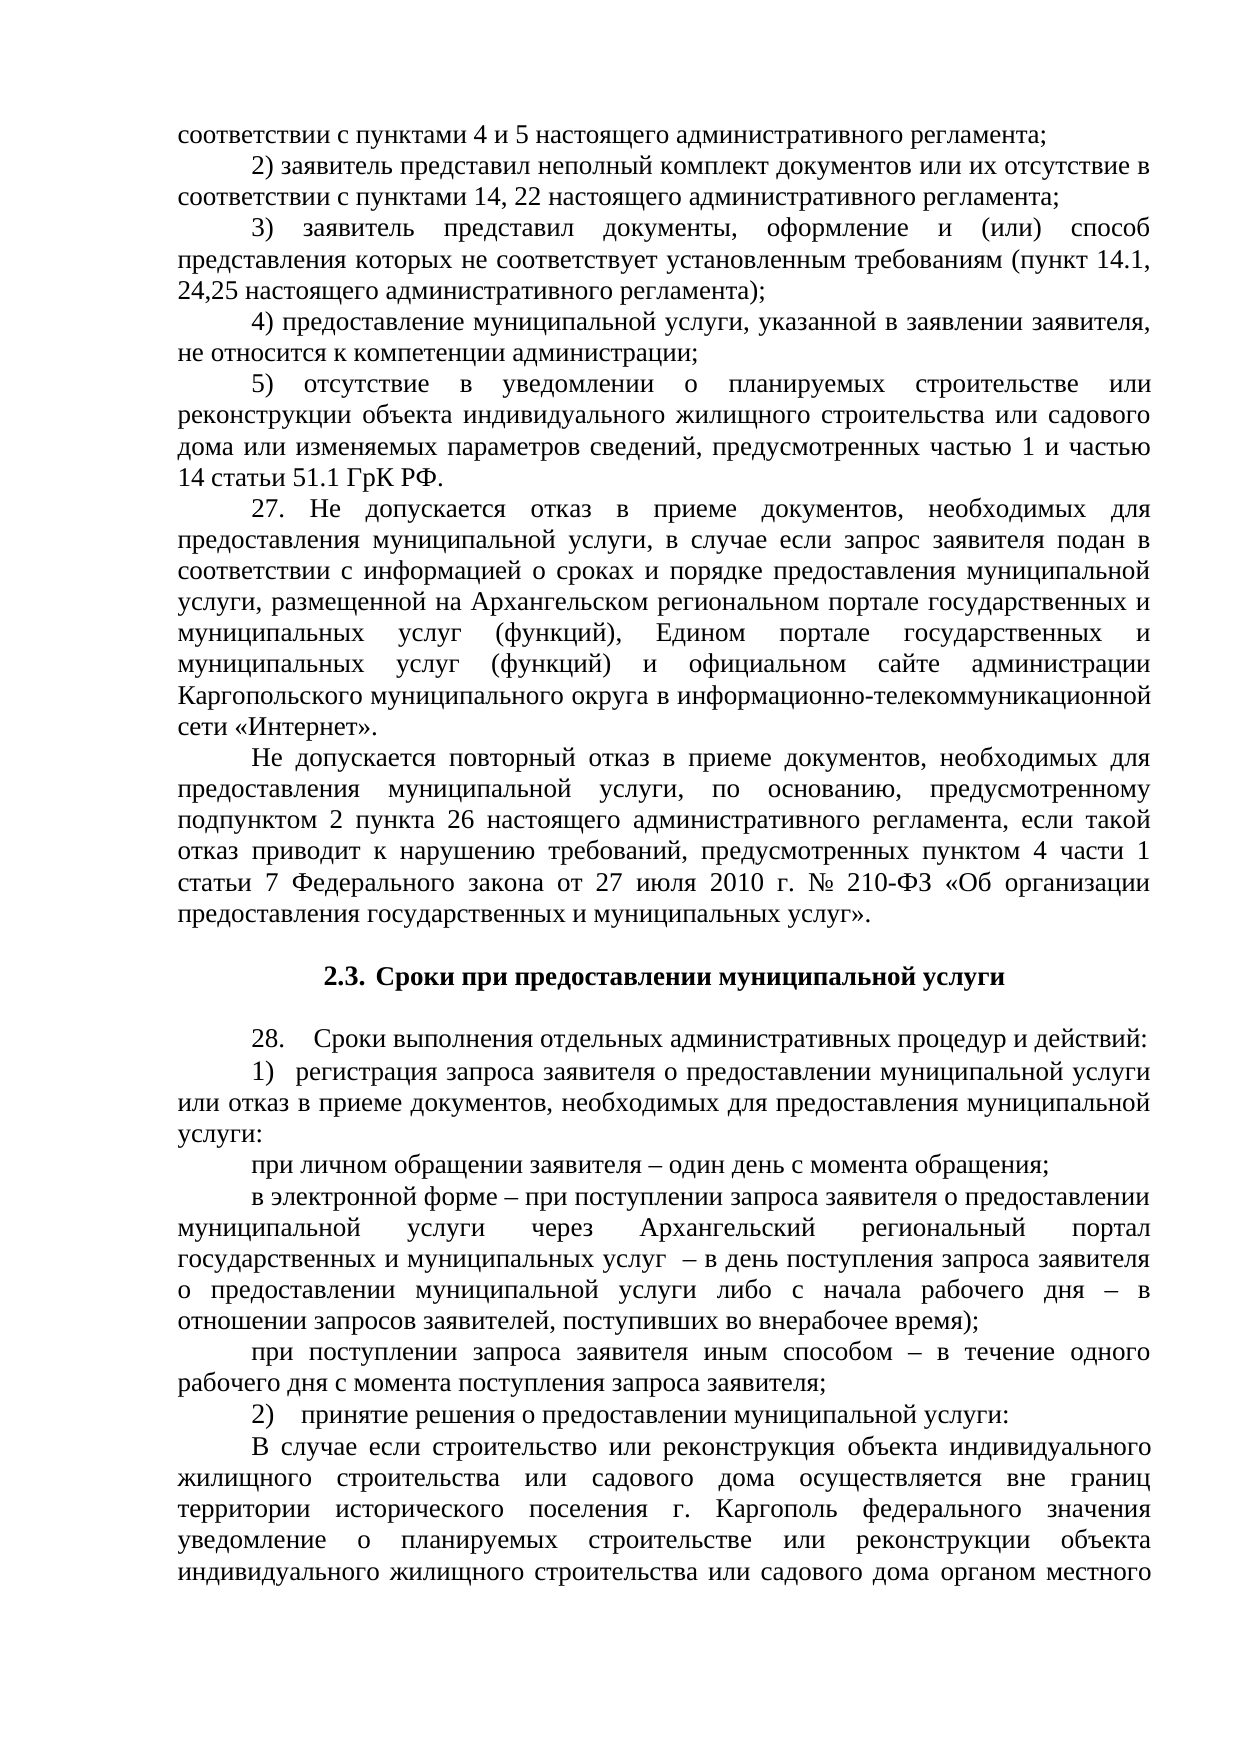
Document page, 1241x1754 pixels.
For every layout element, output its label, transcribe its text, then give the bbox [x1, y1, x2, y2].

list регистрация запроса заявителя о предоставлении муниципальной услуги или отказ в приеме документов, необходимых для предоставления муниципальной услуги: [177, 1054, 1152, 1148]
text при личном обращении заявителя – один день с момента обращения; [177, 1148, 1152, 1179]
list принятие решения о предоставлении муниципальной услуги: [177, 1398, 1152, 1430]
text 2) заявитель представил неполный комплект документов или их отсутствие в соответствии с пунктами 14, 22 настоящего административного регламента; [177, 149, 1152, 212]
text 5) отсутствие в уведомлении о планируемых строительстве или реконструкции объекта индивидуального жилищного строительства или садового дома или изменяемых параметров сведений, предусмотренных частью 1 и частью 14 статьи 51.1 ГрК РФ. [177, 367, 1152, 492]
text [177, 1430, 1152, 1586]
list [177, 118, 1152, 149]
text Не допускается повторный отказ в приеме документов, необходимых для предоставления муниципальной услуги, по основанию, предусмотренному подпунктом 2 пункта 26 настоящего административного регламента, если такой отказ приводит к нарушению требований, предусмотренных пунктом 4 части 1 статьи 7 Федерального закона от 27 июля 2010 г. № 210-ФЗ «Об организации предоставления государственных и муниципальных услуг». [177, 741, 1152, 928]
text 3) заявитель представил документы, оформление и (или) способ представления которых не соответствует установленным требованиям (пункт 14.1, 24,25 настоящего административного регламента); [177, 212, 1152, 305]
text 28. Сроки выполнения отдельных административных процедур и действий: [177, 1023, 1152, 1054]
text 4) предоставление муниципальной услуги, указанной в заявлении заявителя, не относится к компетенции администрации; [177, 305, 1152, 367]
text при поступлении запроса заявителя иным способом – в течение одного рабочего дня с момента поступления запроса заявителя; [177, 1335, 1152, 1398]
list Сроки при предоставлении муниципальной услуги [177, 959, 1152, 991]
text 27. Не допускается отказ в приеме документов, необходимых для предоставления муниципальной услуги, в случае если запрос заявителя подан в соответствии с информацией о сроках и порядке предоставления муниципальной услуги, размещенной на Архангельском региональном портале государственных и муниципальных услуг (функций), Едином портале государственных и муниципальных услуг (функций) и официальном сайте администрации Каргопольского муниципального округа в информационно-телекоммуникационной сети «Интернет». [177, 492, 1152, 741]
text в электронной форме – при поступлении запроса заявителя о предоставлении муниципальной услуги через Архангельский региональный портал государственных и муниципальных услуг – в день поступления запроса заявителя о предоставлении муниципальной услуги либо с начала рабочего дня – в отношении запросов заявителей, поступивших во внерабочее время); [177, 1179, 1152, 1335]
